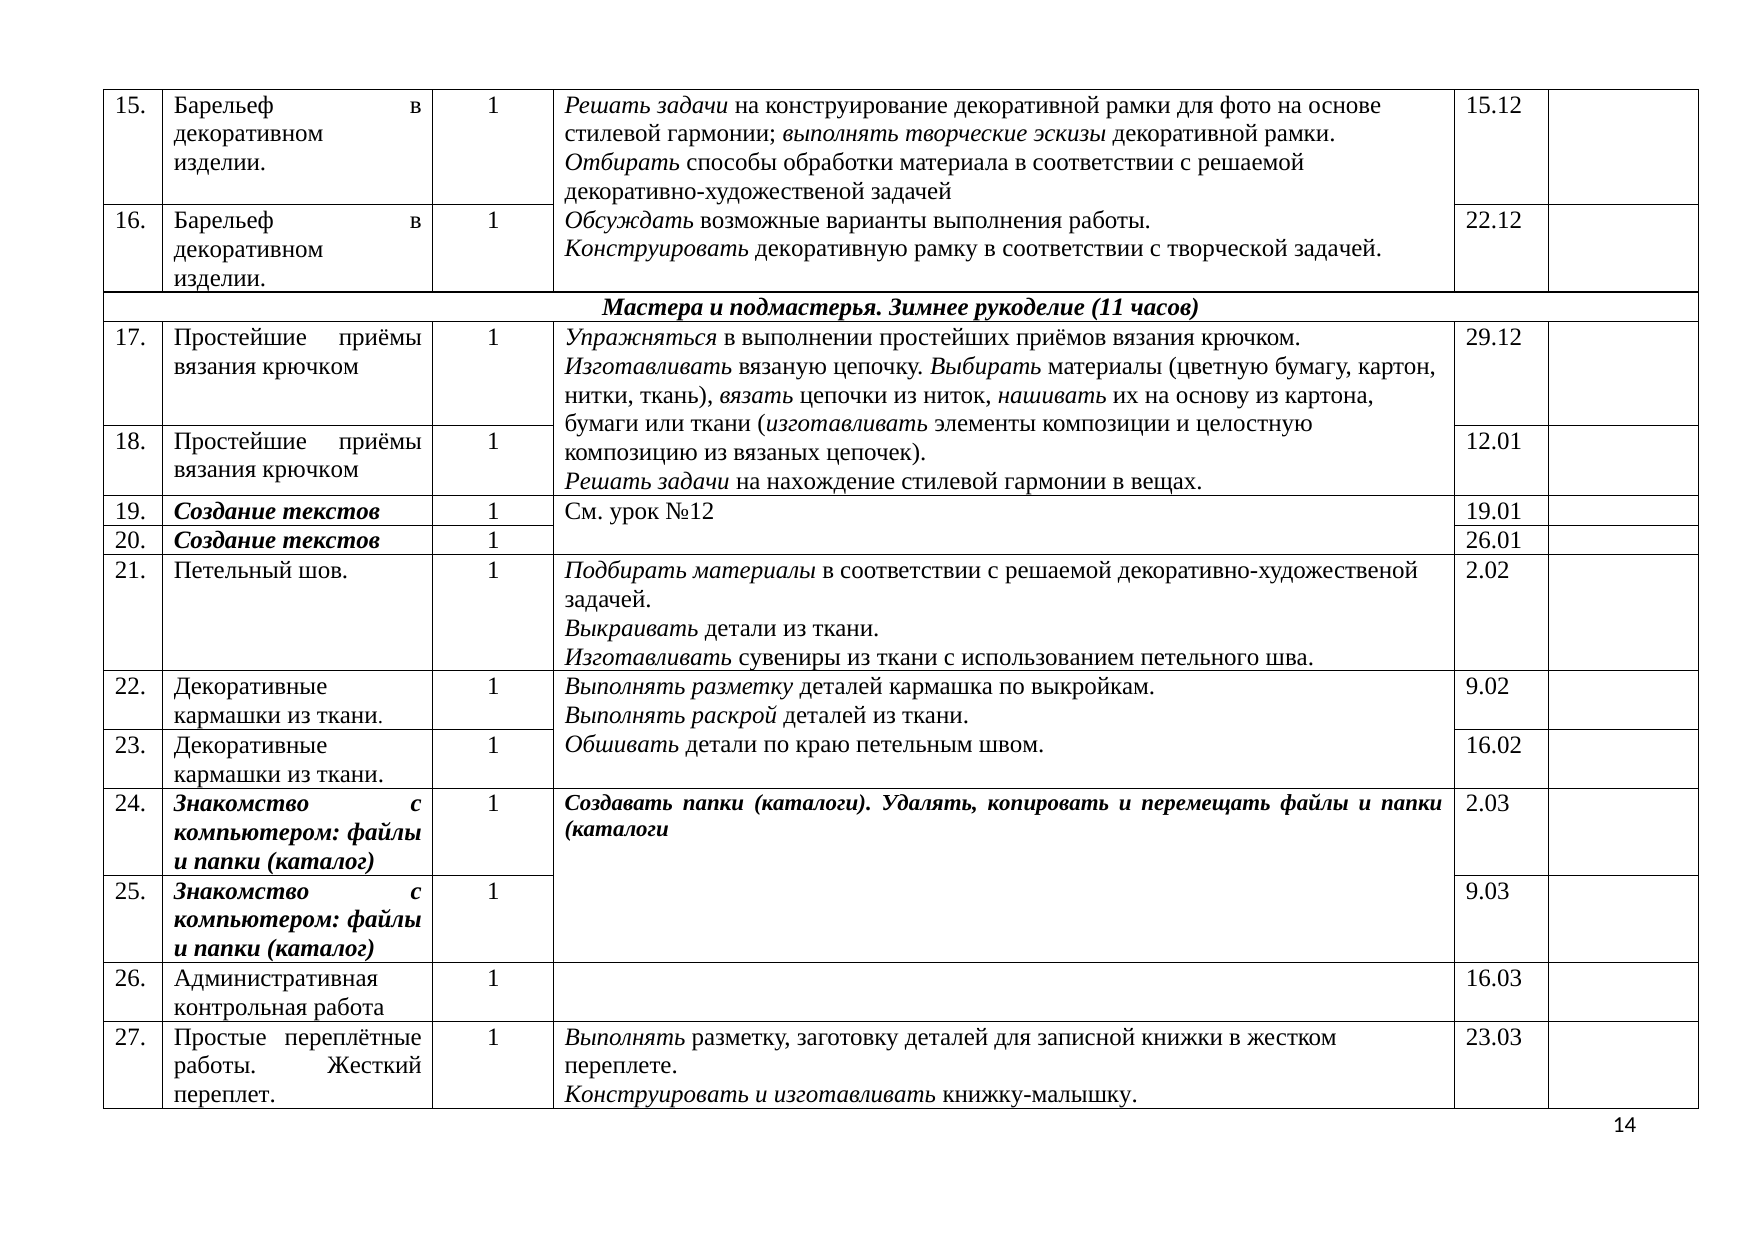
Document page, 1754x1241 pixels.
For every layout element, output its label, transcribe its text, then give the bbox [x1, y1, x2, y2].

table_cell [1549, 963, 1698, 1021]
table_cell 9.03 [1455, 876, 1548, 962]
table_cell 27. [104, 1022, 162, 1108]
table_cell 1 [433, 426, 553, 495]
table_cell Барельеф в декоративном изделии. [163, 205, 432, 291]
table_cell Выполнять разметку, заготовку деталей для записной книжки в жестком переплете. Конструировать и изготавливать книжку-малышку. [554, 1022, 1454, 1108]
table_cell 24. [104, 789, 162, 875]
table_cell 1 [433, 555, 553, 670]
table_cell [1549, 876, 1698, 962]
table_cell Знакомство с компьютером: файлы и папки (каталог) [163, 876, 432, 962]
table_cell 22. [104, 671, 162, 729]
table_cell Выполнять разметку деталей кармашка по выкройкам. Выполнять раскрой деталей из ткани. Обшивать детали по краю петельным швом. [554, 671, 1454, 787]
table_cell 1 [433, 496, 553, 524]
table_cell 23. [104, 730, 162, 787]
table_cell Барельеф в декоративном изделии. [163, 90, 432, 204]
table_cell [554, 963, 1454, 1021]
table_cell 19.01 [1455, 496, 1548, 524]
table_cell [1549, 426, 1698, 495]
table_cell 12.01 [1455, 426, 1548, 495]
table_cell 19. [104, 496, 162, 524]
table_cell 1 [433, 205, 553, 291]
table_cell Мастера и подмастерья. Зимнее рукоделие (11 часов) [104, 293, 1698, 321]
table_cell Создавать папки (каталоги). Удалять, копировать и перемещать файлы и папки (каталоги [554, 789, 1454, 962]
table_cell 25. [104, 876, 162, 962]
table_cell 1 [433, 90, 553, 204]
table_cell Подбирать материалы в соответствии с решаемой декоративно-художественой задачей. Выкраивать детали из ткани. Изготавливать сувениры из ткани с использованием петельного шва. [554, 555, 1454, 670]
table_cell 2.03 [1455, 789, 1548, 875]
table_cell Создание текстов [163, 526, 432, 554]
table_cell Простейшие приёмы вязания крючком [163, 322, 432, 425]
table_cell 1 [433, 876, 553, 962]
table_cell [1549, 730, 1698, 787]
table_cell 1 [433, 1022, 553, 1108]
table_cell Декоративные кармашки из ткани. [163, 730, 432, 787]
table_cell Простые переплётные работы. Жесткий переплет. [163, 1022, 432, 1108]
table_cell 21. [104, 555, 162, 670]
table_cell [1549, 322, 1698, 425]
table_cell Простейшие приёмы вязания крючком [163, 426, 432, 495]
table_cell Петельный шов. [163, 555, 432, 670]
table_cell 23.03 [1455, 1022, 1548, 1108]
table_cell [1549, 789, 1698, 875]
table_cell Знакомство с компьютером: файлы и папки (каталог) [163, 789, 432, 875]
table_cell 15.12 [1455, 90, 1548, 204]
table_cell 1 [433, 671, 553, 729]
table_cell [1549, 90, 1698, 204]
table_cell 16.02 [1455, 730, 1548, 787]
table_cell Административная контрольная работа [163, 963, 432, 1021]
table_cell 1 [433, 789, 553, 875]
table_cell 1 [433, 526, 553, 554]
table_cell [1549, 496, 1698, 524]
table_cell 18. [104, 426, 162, 495]
table_cell 1 [433, 963, 553, 1021]
table_cell 1 [433, 730, 553, 787]
table_cell 26.01 [1455, 526, 1548, 554]
table_cell 9.02 [1455, 671, 1548, 729]
table_cell [1549, 526, 1698, 554]
table_cell 29.12 [1455, 322, 1548, 425]
table_cell Создание текстов [163, 496, 432, 524]
table_cell Упражняться в выполнении простейших приёмов вязания крючком. Изготавливать вязаную цепочку. Выбирать материалы (цветную бумагу, картон, нитки, ткань), вязать цепочки из ниток, нашивать их на основу из картона, бумаги или ткани (изготавливать элементы композиции и целостную композицию из вязаных цепочек). Решать задачи на нахождение стилевой гармонии в вещах. [554, 322, 1454, 495]
table_cell 16. [104, 205, 162, 291]
table_cell [1549, 205, 1698, 291]
table_cell 16.03 [1455, 963, 1548, 1021]
table_cell 17. [104, 322, 162, 425]
table_cell См. урок №12 [554, 496, 1454, 554]
table_cell 15. [104, 90, 162, 204]
table_cell [1549, 671, 1698, 729]
table_cell 2.02 [1455, 555, 1548, 670]
table_cell 26. [104, 963, 162, 1021]
table_cell 1 [433, 322, 553, 425]
table_cell [1549, 1022, 1698, 1108]
table_cell Решать задачи на конструирование декоративной рамки для фото на основе стилевой гармонии; выполнять творческие эскизы декоративной рамки. Отбирать способы обработки материала в соответствии с решаемой декоративно-художественой задачей Обсуждать возможные варианты выполнения работы. Конструировать декоративную рамку в соответствии с творческой задачей. [554, 90, 1454, 291]
table_cell [1549, 555, 1698, 670]
table_cell 20. [104, 526, 162, 554]
table_cell 22.12 [1455, 205, 1548, 291]
table_cell Декоративные кармашки из ткани. [163, 671, 432, 729]
